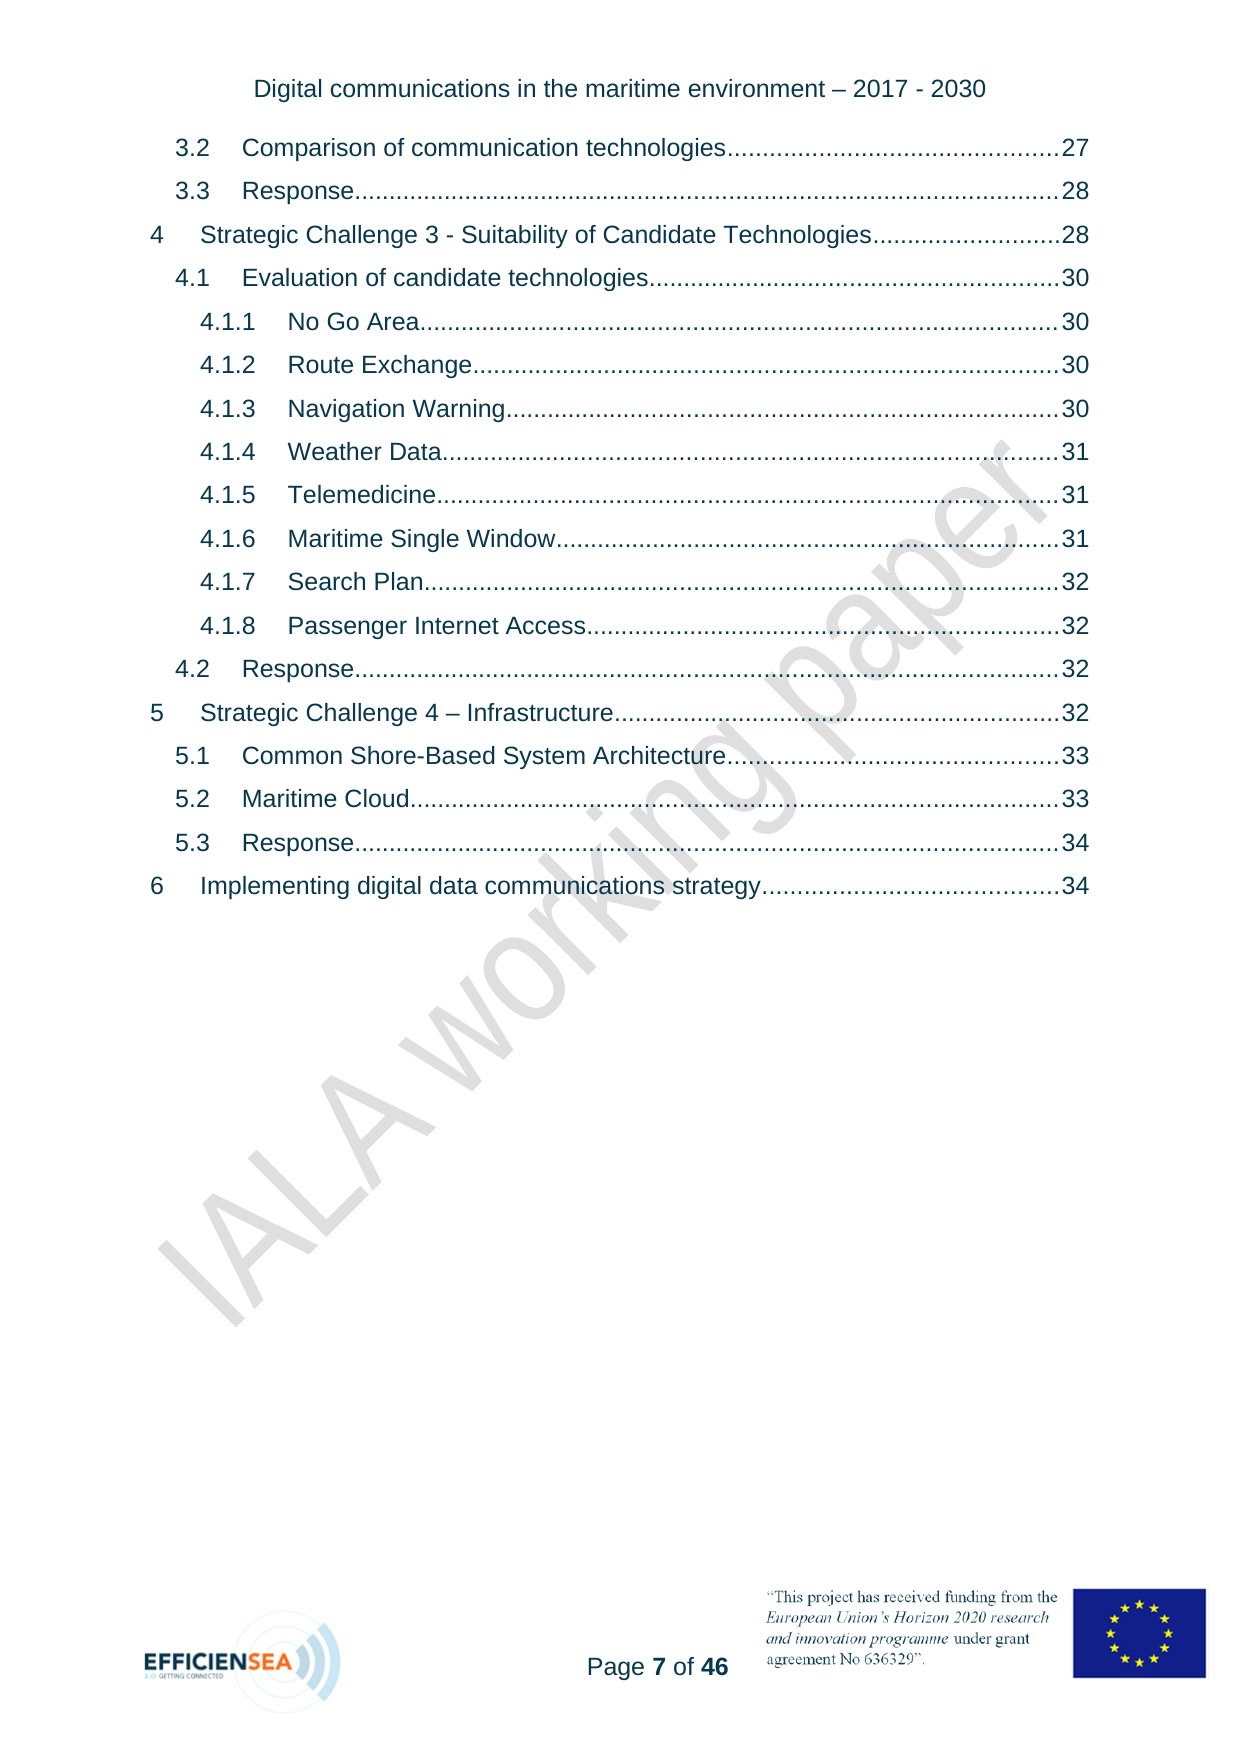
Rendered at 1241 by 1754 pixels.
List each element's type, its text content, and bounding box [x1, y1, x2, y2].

text 6 Implementing digital data communications strategy 34 [150, 871, 1090, 900]
text 4.1.7 Search Plan 32 [200, 567, 1090, 596]
picture [138, 1603, 346, 1722]
text 4.1.1 No Go Area 30 [200, 307, 1090, 335]
text 4.1.6 Maritime Single Window 31 [200, 524, 1090, 553]
text 5 Strategic Challenge 4 – Infrastructure 32 [150, 698, 1090, 726]
text 4 Strategic Challenge 3 - Suitability of Candidate Technologies 28 [150, 220, 1090, 248]
text 4.1.5 Telemedicine 31 [200, 480, 1090, 509]
picture [750, 1579, 1209, 1754]
text 4.1.4 Weather Data 31 [200, 437, 1090, 466]
text 4.1.8 Passenger Internet Access 32 [200, 611, 1090, 639]
text 5.3 Response 34 [175, 828, 1090, 857]
text 5.2 Maritime Cloud 33 [175, 784, 1090, 813]
text 4.1.3 Navigation Warning 30 [200, 393, 1090, 422]
text 3.3 Response 28 [175, 176, 1090, 205]
text 4.1 Evaluation of candidate technologies 30 [175, 263, 1090, 292]
text 5.1 Common Shore-Based System Architecture 33 [175, 741, 1090, 770]
text 3.2 Comparison of communication technologies 27 [175, 133, 1090, 162]
text 4.1.2 Route Exchange 30 [200, 350, 1090, 379]
text 4.2 Response 32 [175, 654, 1090, 683]
